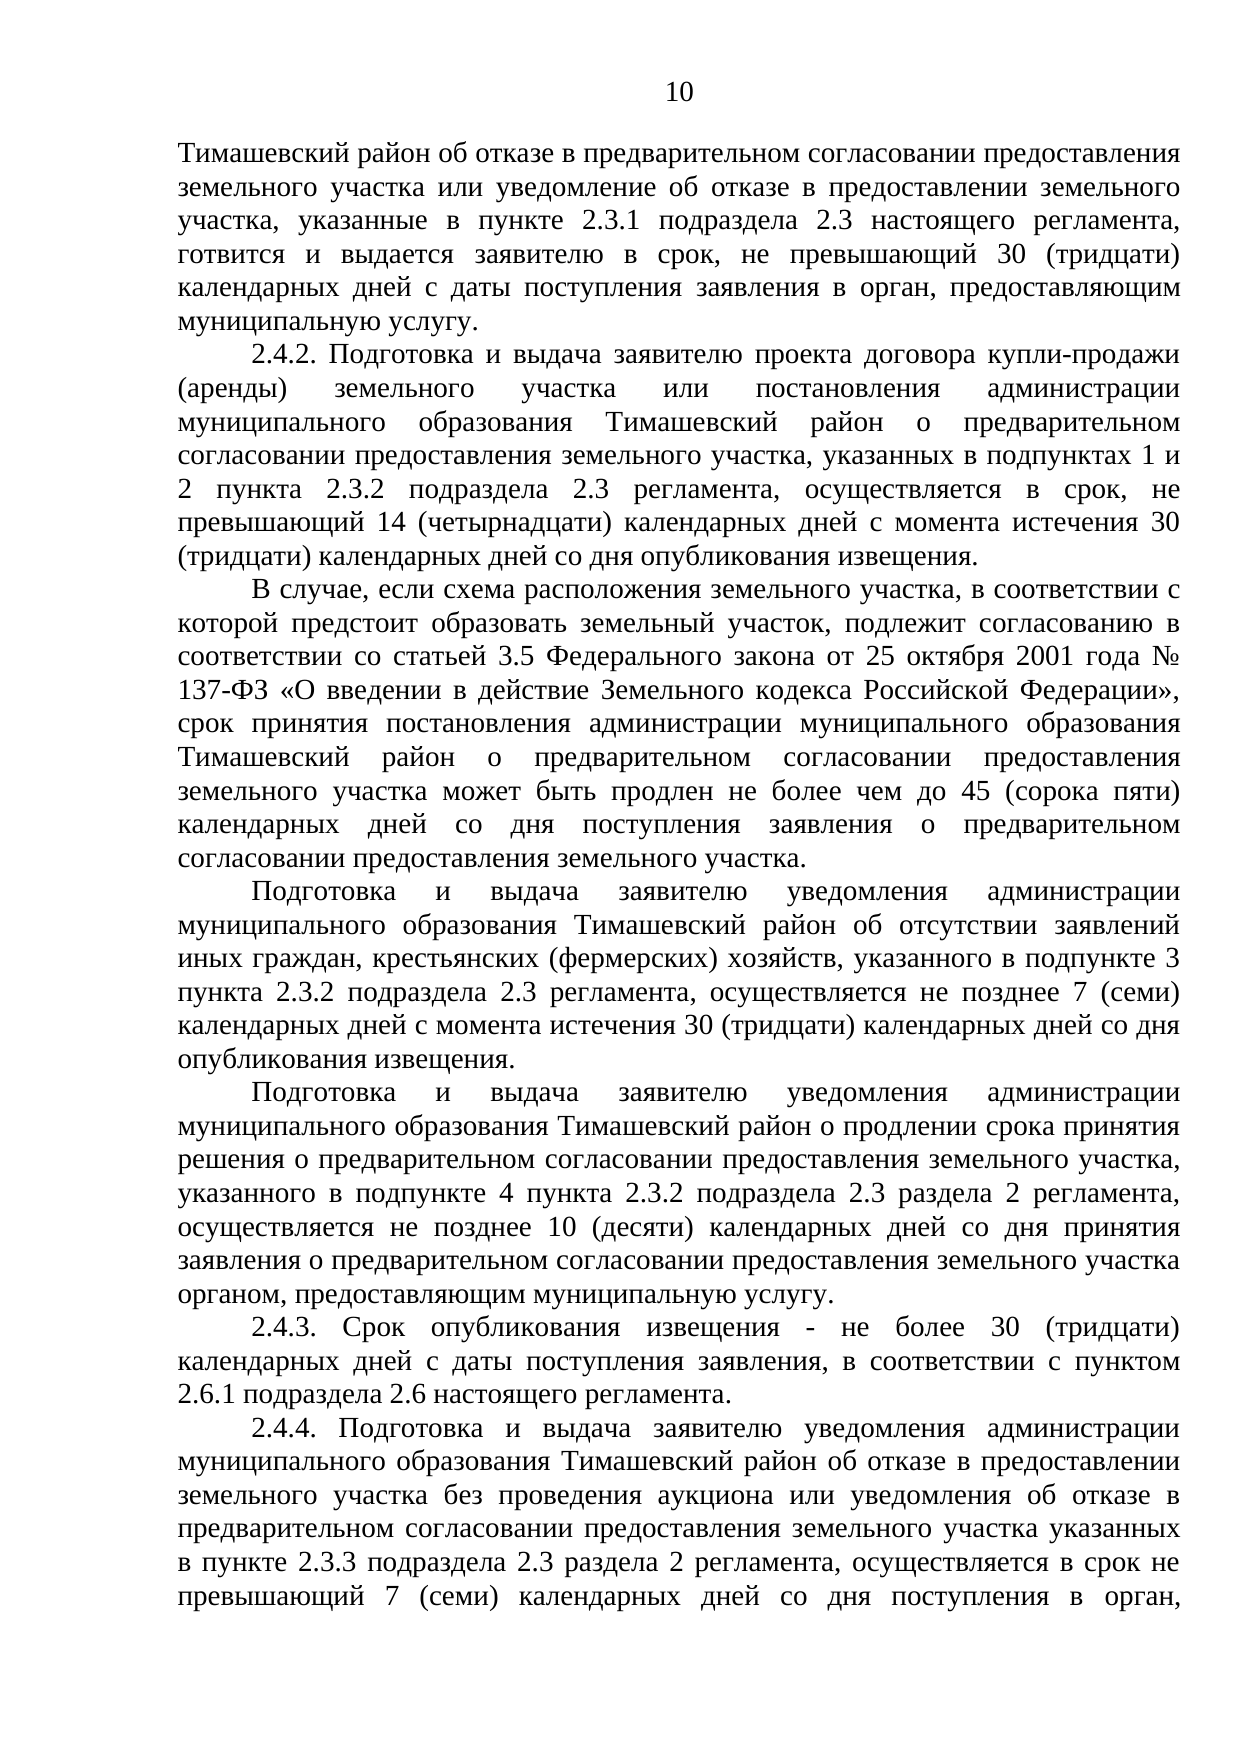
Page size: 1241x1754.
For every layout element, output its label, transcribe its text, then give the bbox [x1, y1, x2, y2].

text Подготовка и выдача заявителю уведомления администрации муниципального образования Тимашевский район об отсутствии заявлений иных граждан, крестьянских (фермерских) хозяйств, указанного в подпункте 3 пункта 2.3.2 подраздела 2.3 регламента, осуществляется не позднее 7 (семи) календарных дней с момента истечения 30 (тридцати) календарных дней со дня опубликования извещения. [177, 873, 1181, 1074]
text В случае, если схема расположения земельного участка, в соответствии с которой предстоит образовать земельный участок, подлежит согласованию в соответствии со статьей 3.5 Федерального закона от 25 октября 2001 года № 137-ФЗ «О введении в действие Земельного кодекса Российской Федерации», срок принятия постановления администрации муниципального образования Тимашевский район о предварительном согласовании предоставления земельного участка может быть продлен не более чем до 45 (сорока пяти) календарных дней со дня поступления заявления о предварительном согласовании предоставления земельного участка. [177, 571, 1181, 873]
text 2.4.2. Подготовка и выдача заявителю проекта договора купли-продажи (аренды) земельного участка или постановления администрации муниципального образования Тимашевский район о предварительном согласовании предоставления земельного участка, указанных в подпунктах 1 и 2 пункта 2.3.2 подраздела 2.3 регламента, осуществляется в срок, не превышающий 14 (четырнадцати) календарных дней с момента истечения 30 (тридцати) календарных дней со дня опубликования извещения. [177, 337, 1181, 571]
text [177, 1410, 1181, 1611]
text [177, 135, 1181, 337]
text 2.4.3. Срок опубликования извещения - не более 30 (тридцати) календарных дней с даты поступления заявления, в соответствии с пунктом 2.6.1 подраздела 2.6 настоящего регламента. [177, 1309, 1181, 1410]
text Подготовка и выдача заявителю уведомления администрации муниципального образования Тимашевский район о продлении срока принятия решения о предварительном согласовании предоставления земельного участка, указанного в подпункте 4 пункта 2.3.2 подраздела 2.3 раздела 2 регламента, осуществляется не позднее 10 (десяти) календарных дней со дня принятия заявления о предварительном согласовании предоставления земельного участка органом, предоставляющим муниципальную услугу. [177, 1074, 1181, 1309]
